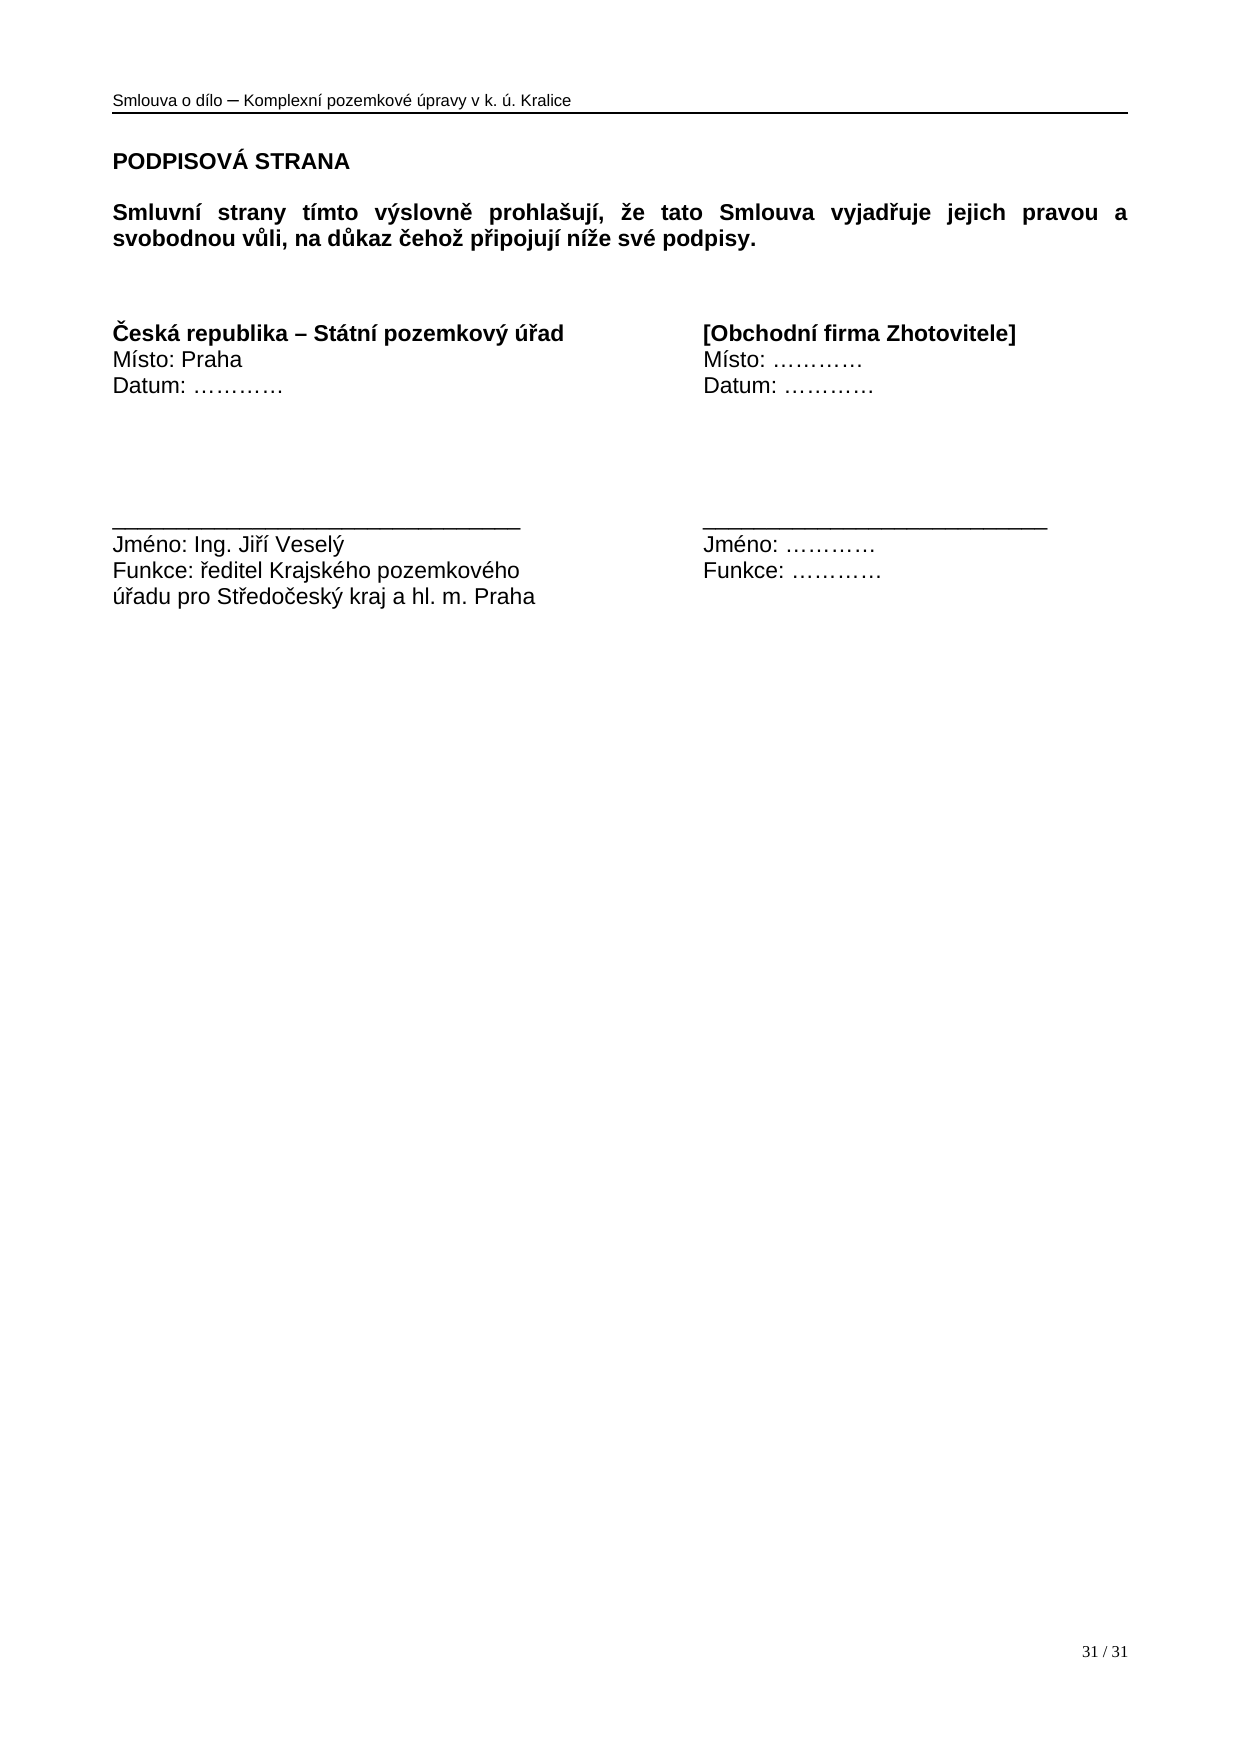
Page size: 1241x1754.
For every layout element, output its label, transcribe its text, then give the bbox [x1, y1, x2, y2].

text Smluvní strany tímto výslovně prohlašují, že tato Smlouva vyjadřuje jejich pravou a svobodnou vůli, na důkaz čehož připojují níže své podpisy. [112, 199, 1128, 252]
text Místo: Praha Místo: ………… [112, 346, 1128, 372]
text PODPISOVÁ STRANA [112, 148, 1128, 174]
text Datum: ………… Datum: ………… [112, 372, 1128, 399]
text ________________________________ ___________________________ [112, 504, 1128, 531]
text Jméno: Ing. Jiří Veselý Jméno: ………… [112, 531, 1128, 557]
text Česká republika – Státní pozemkový úřad [Obchodní firma Zhotovitele] [112, 320, 1128, 346]
text Funkce: ředitel Krajského pozemkového Funkce: ………… úřadu pro Středočeský kraj a hl. m. Praha [112, 557, 1128, 610]
